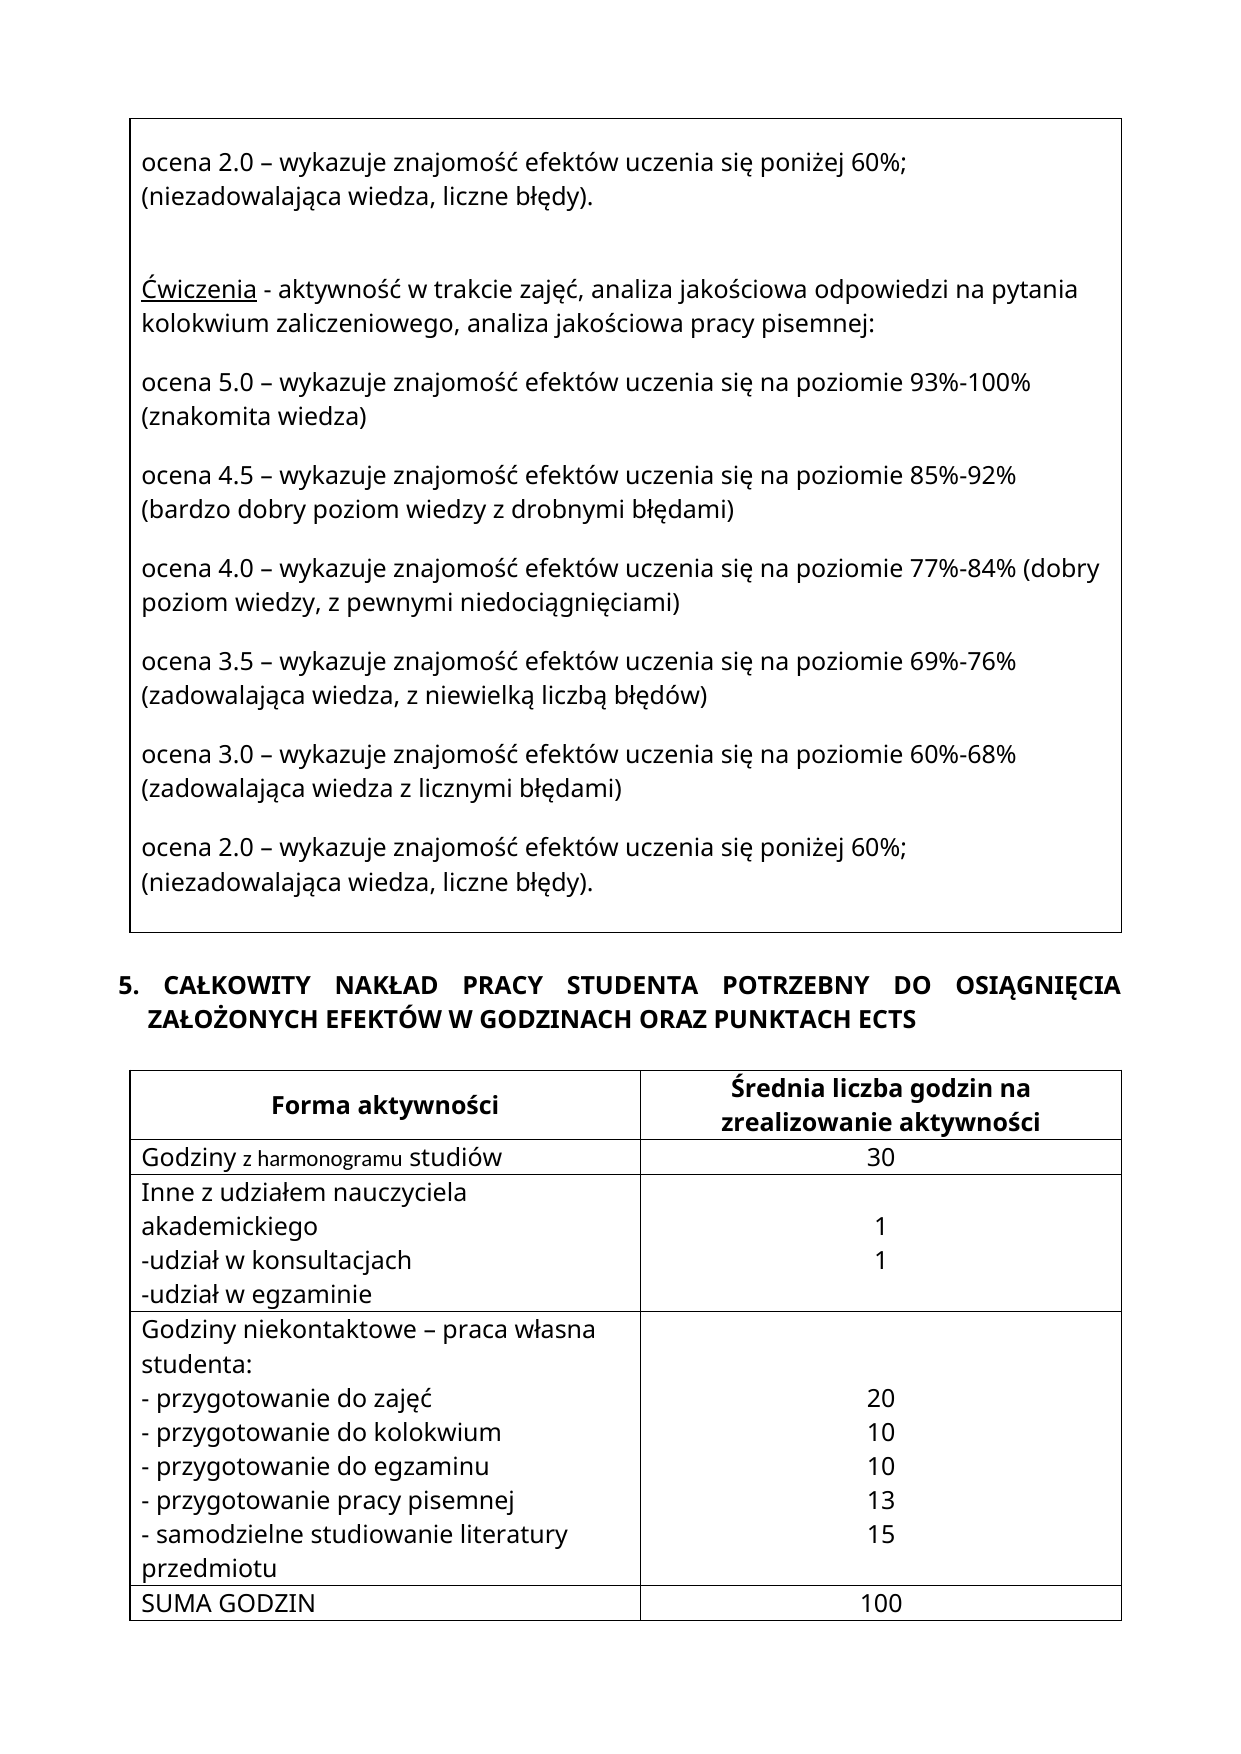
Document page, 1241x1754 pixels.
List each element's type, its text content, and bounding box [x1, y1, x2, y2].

table_cell Inne z udziałem nauczyciela akademickiego -udział w konsultacjach -udział w egzaminie [131, 1175, 640, 1311]
table_cell 20 10 10 13 15 [641, 1312, 1121, 1585]
table_cell 100 [641, 1586, 1121, 1620]
text 5. CAŁKOWITY NAKŁAD PRACY STUDENTA POTRZEBNY DO OSIĄGNIĘCIA ZAŁOŻONYCH EFEKTÓW W GODZINACH ORAZ PUNKTACH ECTS [118, 967, 1122, 1036]
table_cell SUMA GODZIN [131, 1586, 640, 1620]
table_cell Godziny z harmonogramu studiów [131, 1140, 640, 1174]
table_cell Godziny niekontaktowe – praca własna studenta: - przygotowanie do zajęć - przygotowanie do kolokwium - przygotowanie do egzaminu - przygotowanie pracy pisemnej - samodzielne studiowanie literatury przedmiotu [131, 1312, 640, 1585]
table_header Średnia liczba godzin na zrealizowanie aktywności [641, 1071, 1121, 1139]
table_cell 30 [641, 1140, 1121, 1174]
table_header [131, 119, 1121, 932]
table_header Forma aktywności [131, 1071, 640, 1139]
table_cell 1 1 [641, 1175, 1121, 1311]
